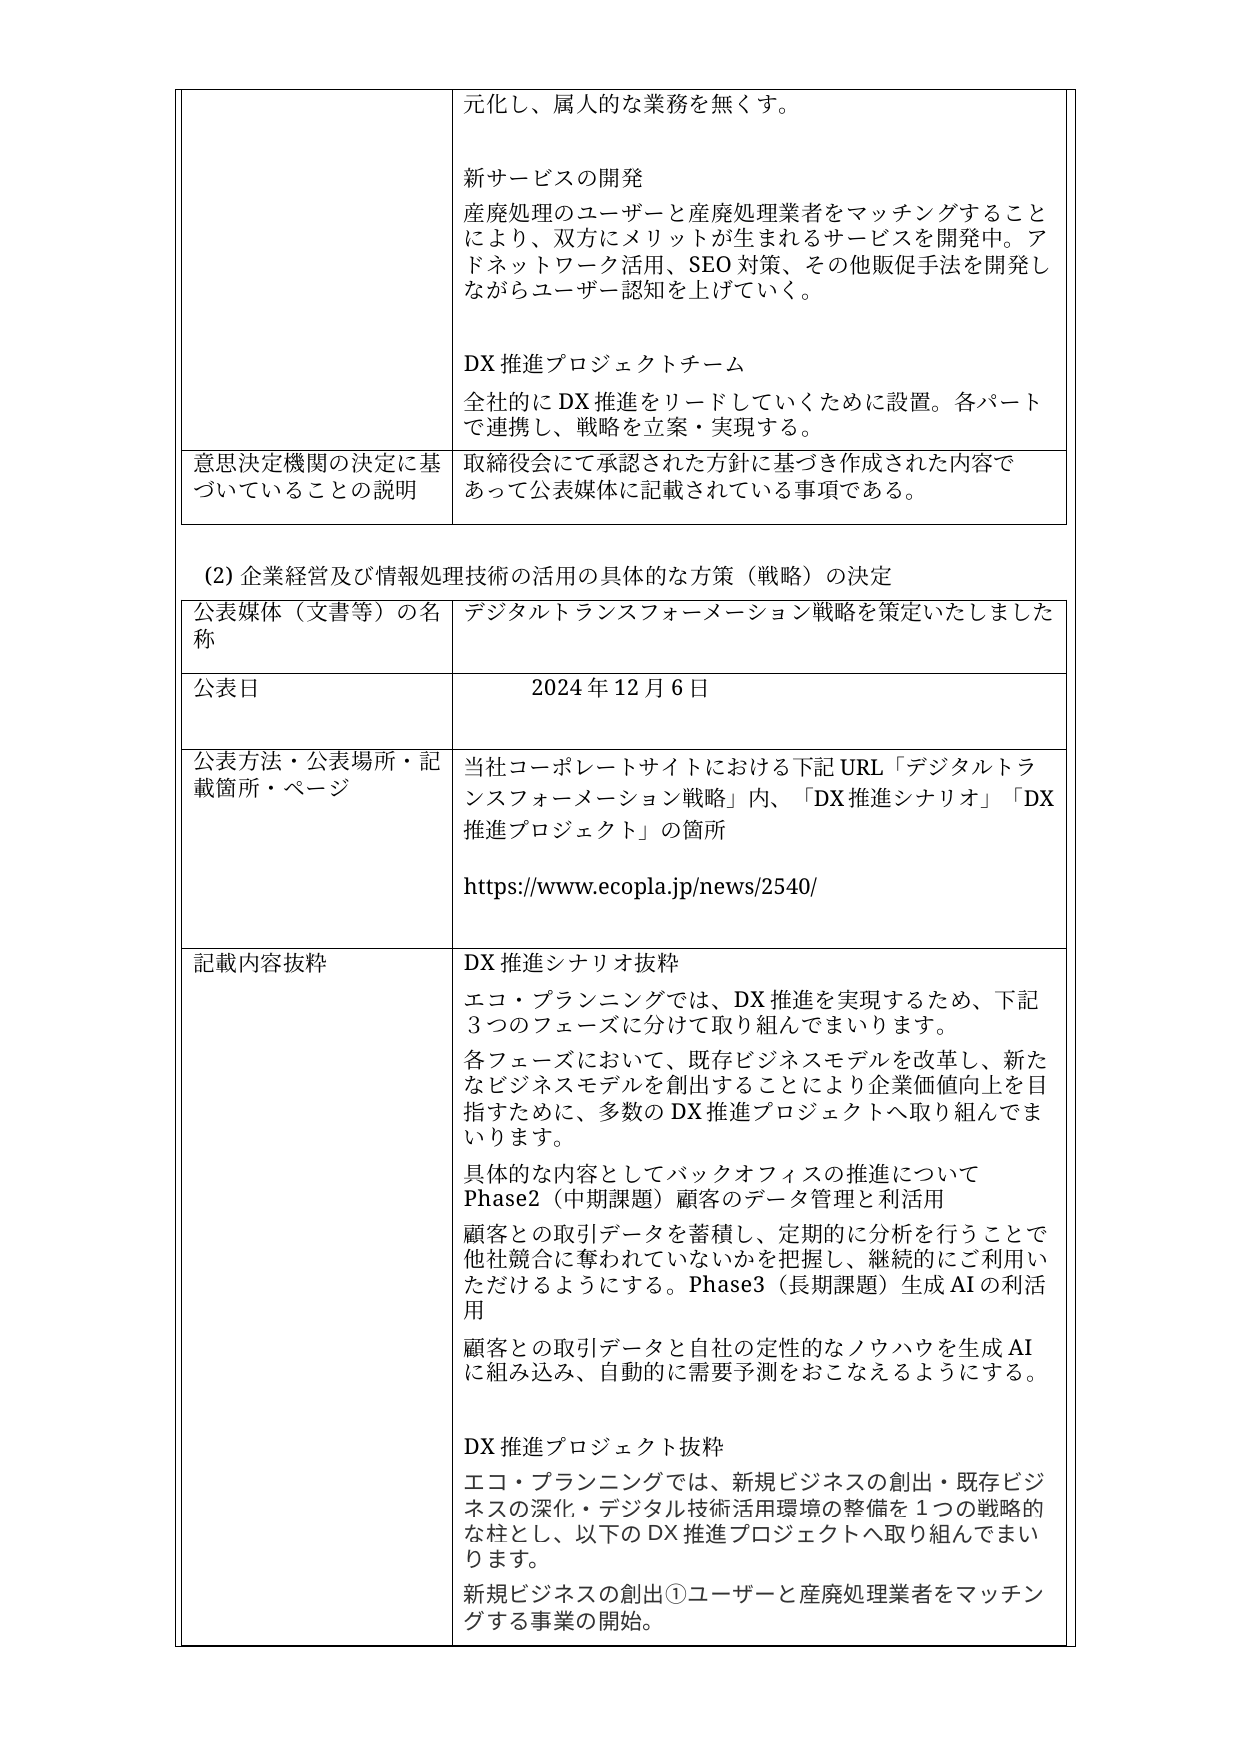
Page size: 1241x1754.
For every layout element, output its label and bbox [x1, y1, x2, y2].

table_cell [176, 90, 1075, 1646]
